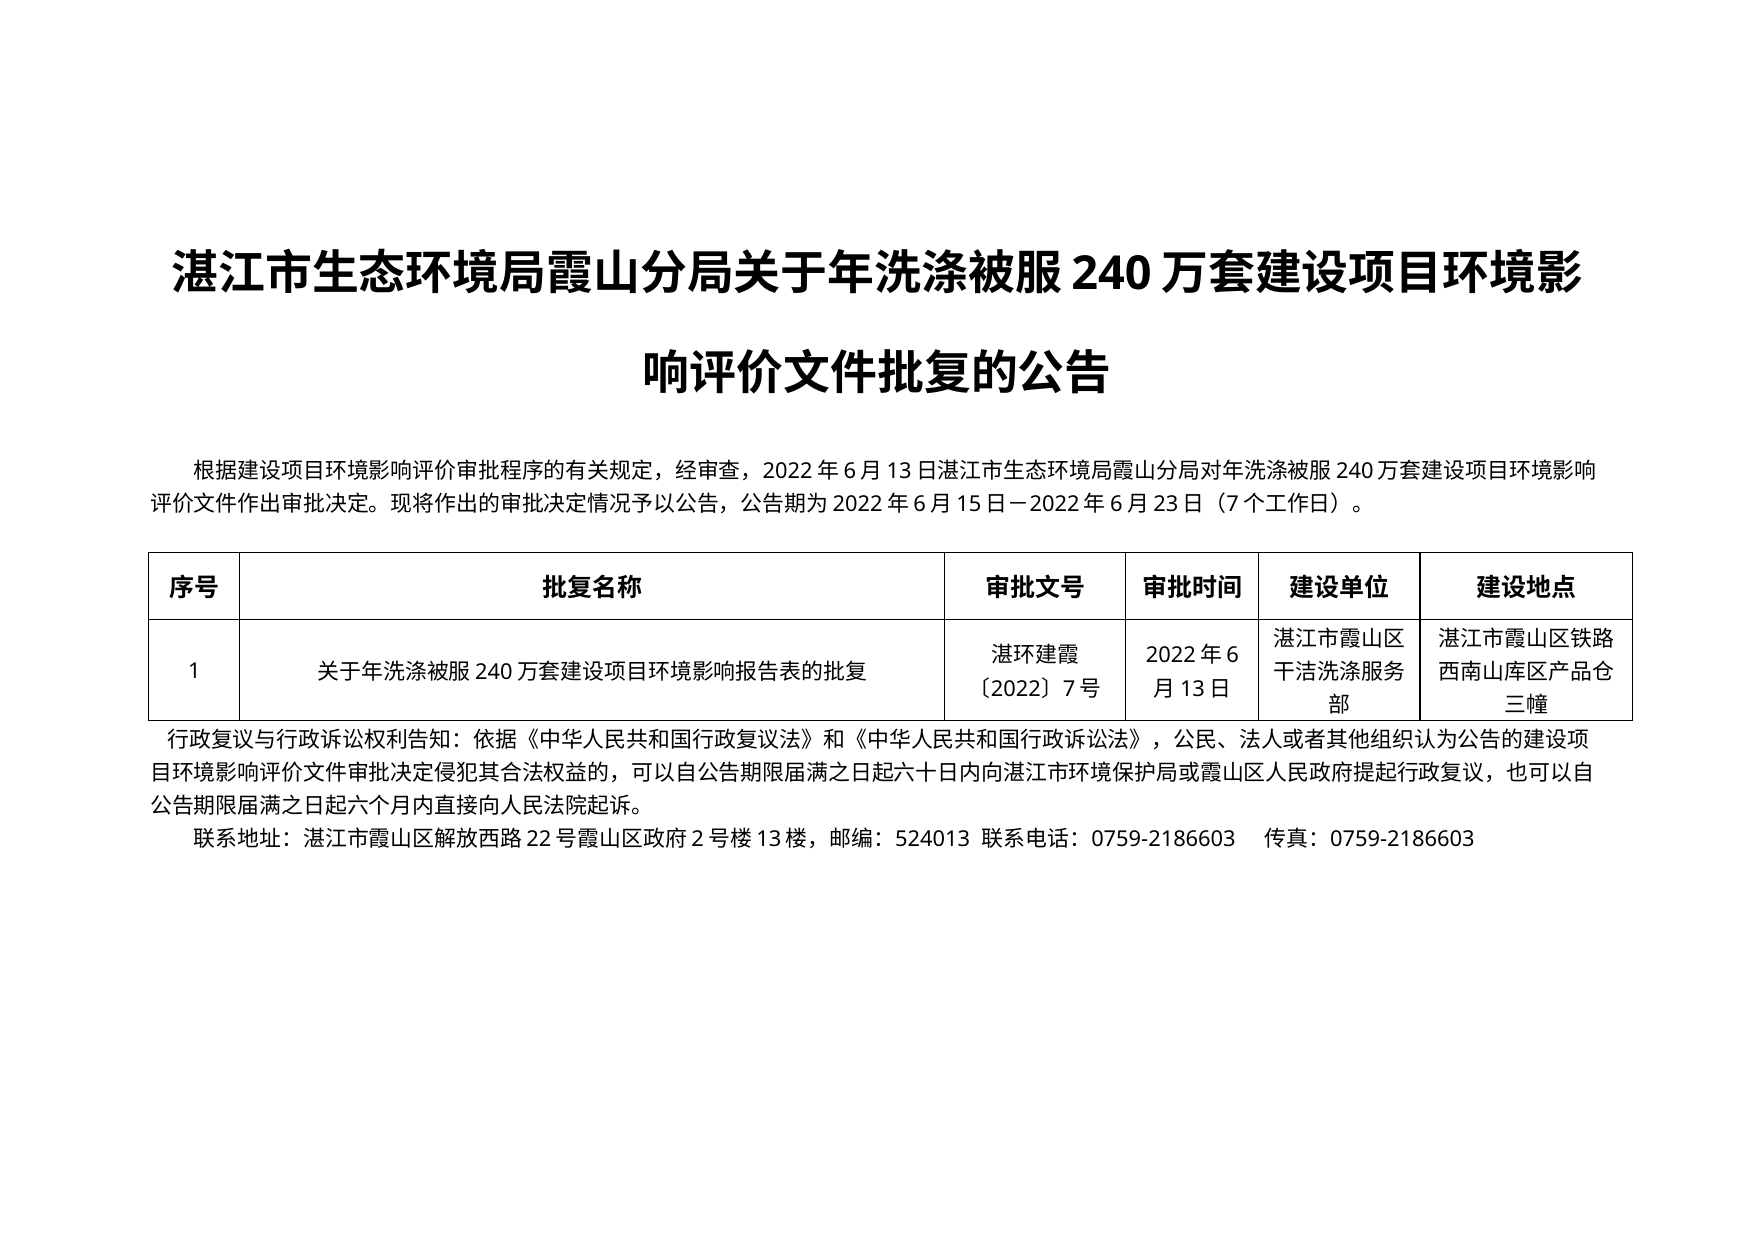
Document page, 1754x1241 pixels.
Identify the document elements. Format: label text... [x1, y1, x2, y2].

table_header 审批文号 [945, 553, 1125, 619]
subtitle 湛江市生态环境局霞山分局关于年洗涤被服240万套建设项目环境影响评价文件批复的公告 [150, 219, 1604, 419]
table_cell 湛江市霞山区干洁洗涤服务部 [1259, 620, 1419, 720]
table_cell 湛江市霞山区铁路西南山库区产品仓三幢 [1421, 620, 1632, 720]
table_header 序号 [149, 553, 239, 619]
table_header 审批时间 [1126, 553, 1258, 619]
table_cell 湛环建霞〔2022〕7号 [945, 620, 1125, 720]
table_cell 2022年6月13日 [1126, 620, 1258, 720]
table_header 建设单位 [1259, 553, 1419, 619]
text 行政复议与行政诉讼权利告知：依据《中华人民共和国行政复议法》和《中华人民共和国行政诉讼法》，公民、法人或者其他组织认为公告的建设项目环境影响评价文件审批决定侵犯其合法权益的，可以自公告期限届满之日起六十日内向湛江市环境保护局或霞山区人民政府提起行政复议，也可以自公告期限届满之日起六个月内直接向人民法院起诉。 [150, 721, 1604, 821]
text 根据建设项目环境影响评价审批程序的有关规定，经审查，2022年6月13日湛江市生态环境局霞山分局对年洗涤被服240万套建设项目环境影响评价文件作出审批决定。现将作出的审批决定情况予以公告，公告期为2022年6月15日－2022年6月23日（7个工作日）。 [150, 452, 1604, 518]
table_header 批复名称 [240, 553, 944, 619]
table_header 建设地点 [1421, 553, 1632, 619]
text 联系地址：湛江市霞山区解放西路22号霞山区政府2号楼13楼，邮编：524013 联系电话：0759-2186603 传真：0759-2186603 [150, 821, 1604, 854]
table_cell 1 [149, 620, 239, 720]
table_cell 关于年洗涤被服240万套建设项目环境影响报告表的批复 [240, 620, 944, 720]
